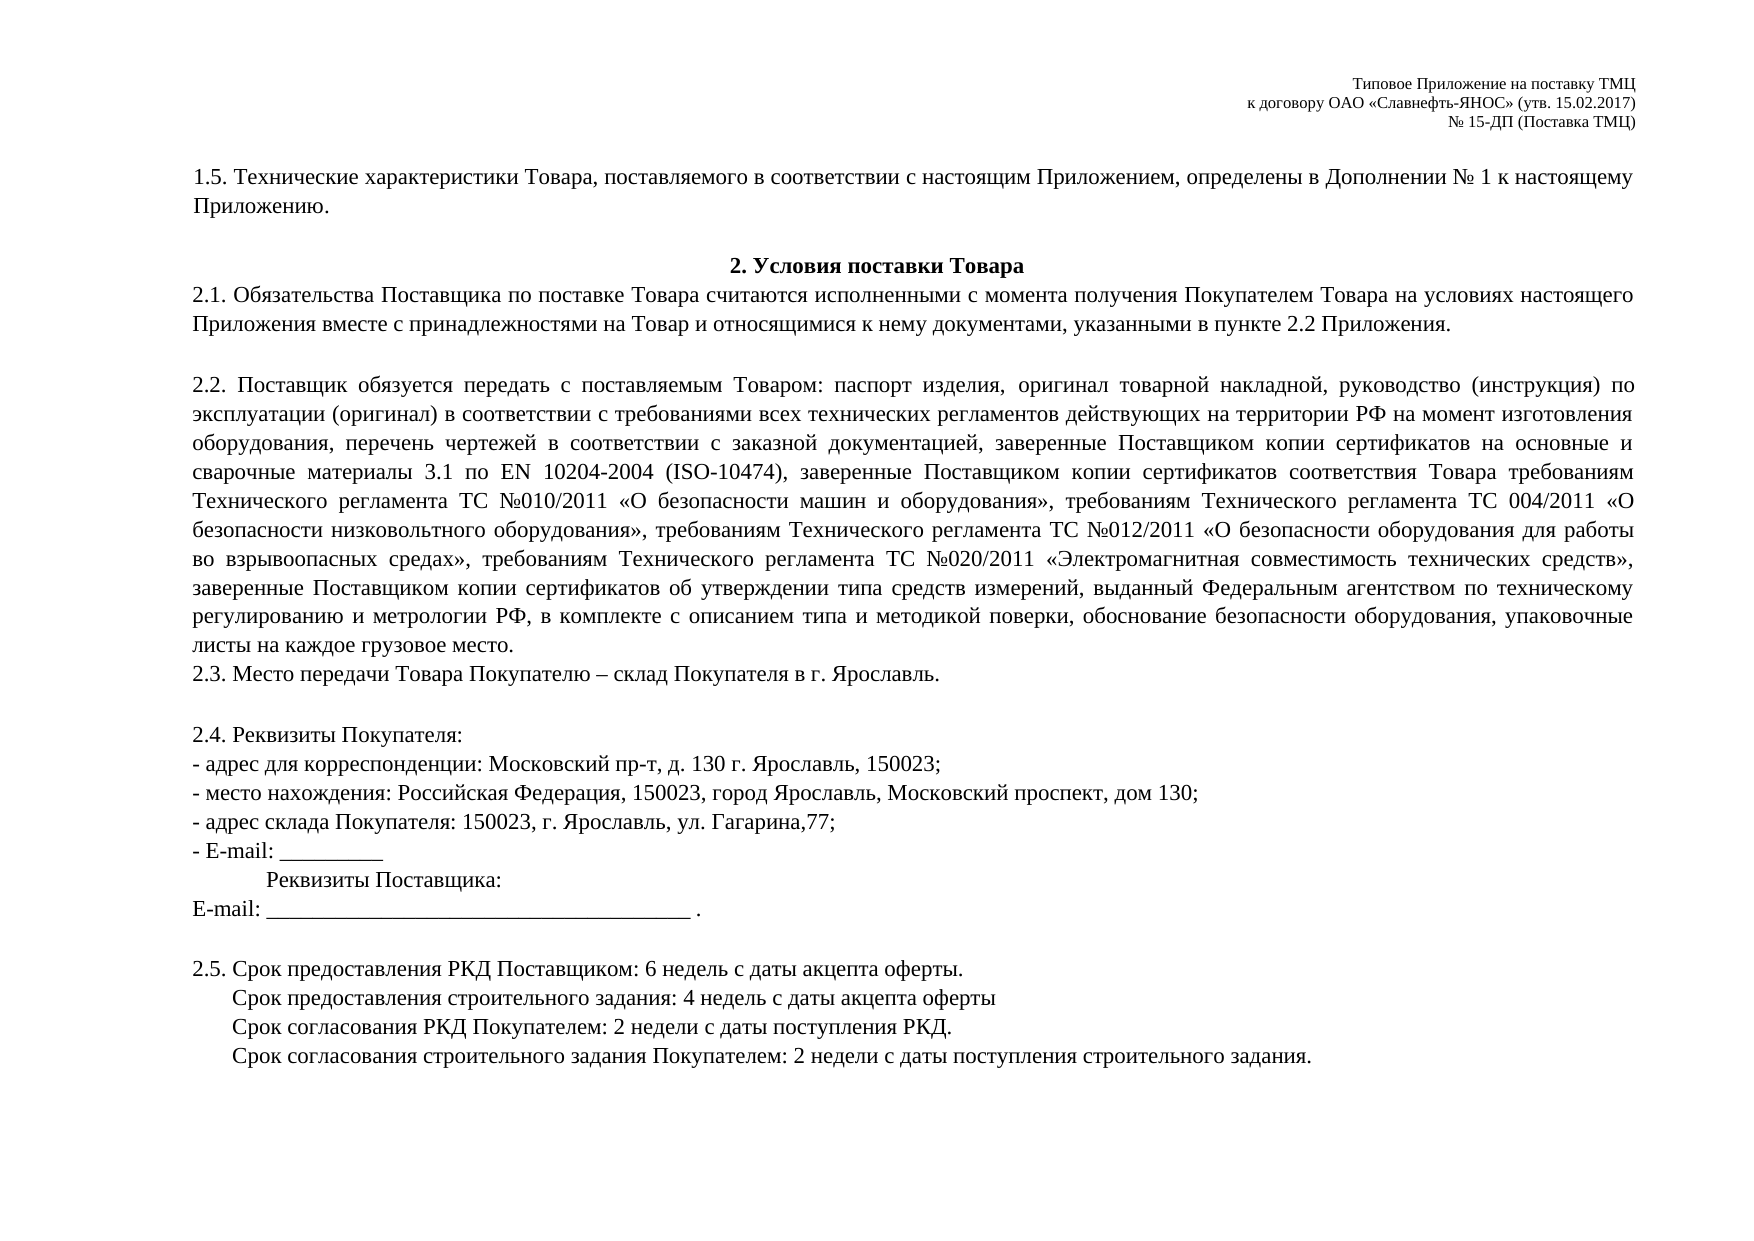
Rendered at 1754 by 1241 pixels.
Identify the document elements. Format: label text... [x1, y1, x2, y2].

text E-mail: _____________________________________ . [192, 895, 1636, 921]
text - E-mail: _________ [192, 837, 1636, 863]
text 2.4. Реквизиты Покупателя: [192, 721, 1636, 747]
text Срок предоставления строительного задания: 4 недель с даты акцепта оферты [192, 984, 1636, 1011]
text 1.5. Технические характеристики Товара, поставляемого в соответствии с настоящим Приложением, определены в Дополнении № 1 к настоящему Приложению. [193, 163, 1636, 218]
text - адрес склада Покупателя: 150023, г. Ярославль, ул. Гагарина,77; [192, 808, 1636, 834]
text 2.3. Место передачи Товара Покупателю – склад Покупателя в г. Ярославль. [192, 660, 1636, 687]
text Срок согласования строительного задания Покупателем: 2 недели с даты поступления строительного задания. [192, 1042, 1636, 1068]
text - адрес для корреспонденции: Московский пр-т, д. 130 г. Ярославль, 150023; [192, 750, 1636, 776]
text 2. Условия поставки Товара [118, 252, 1636, 279]
text 2.1. Обязательства Поставщика по поставке Товара считаются исполненными с момента получения Покупателем Товара на условиях настоящего Приложения вместе с принадлежностями на Товар и относящимися к нему документами, указанными в пункте 2.2 Приложения. [192, 281, 1636, 337]
text Реквизиты Поставщика: [192, 866, 1636, 892]
text 2.5. Срок предоставления РКД Поставщиком: 6 недель с даты акцепта оферты. [192, 955, 1636, 982]
text - место нахождения: Российская Федерация, 150023, город Ярославль, Московский проспект, дом 130; [192, 779, 1636, 805]
text Срок согласования РКД Покупателем: 2 недели с даты поступления РКД. [192, 1013, 1636, 1039]
text 2.2. Поставщик обязуется передать с поставляемым Товаром: паспорт изделия, оригинал товарной накладной, руководство (инструкция) по эксплуатации (оригинал) в соответствии с требованиями всех технических регламентов действующих на территории РФ на момент изготовления оборудования, перечень чертежей в соответствии с заказной документацией, заверенные Поставщиком копии сертификатов на основные и сварочные материалы 3.1 по EN 10204-2004 (ISO-10474), заверенные Поставщиком копии сертификатов соответствия Товара требованиям Технического регламента ТС №010/2011 «О безопасности машин и оборудования», требованиям Технического регламента ТС 004/2011 «О безопасности низковольтного оборудования», требованиям Технического регламента ТС №012/2011 «О безопасности оборудования для работы во взрывоопасных средах», требованиям Технического регламента ТС №020/2011 «Электромагнитная совместимость технических средств», заверенные Поставщиком копии сертификатов об утверждении типа средств измерений, выданный Федеральным агентством по техническому регулированию и метрологии РФ, в комплекте с описанием типа и методикой поверки, обоснование безопасности оборудования, упаковочные листы на каждое грузовое место. [192, 371, 1636, 658]
